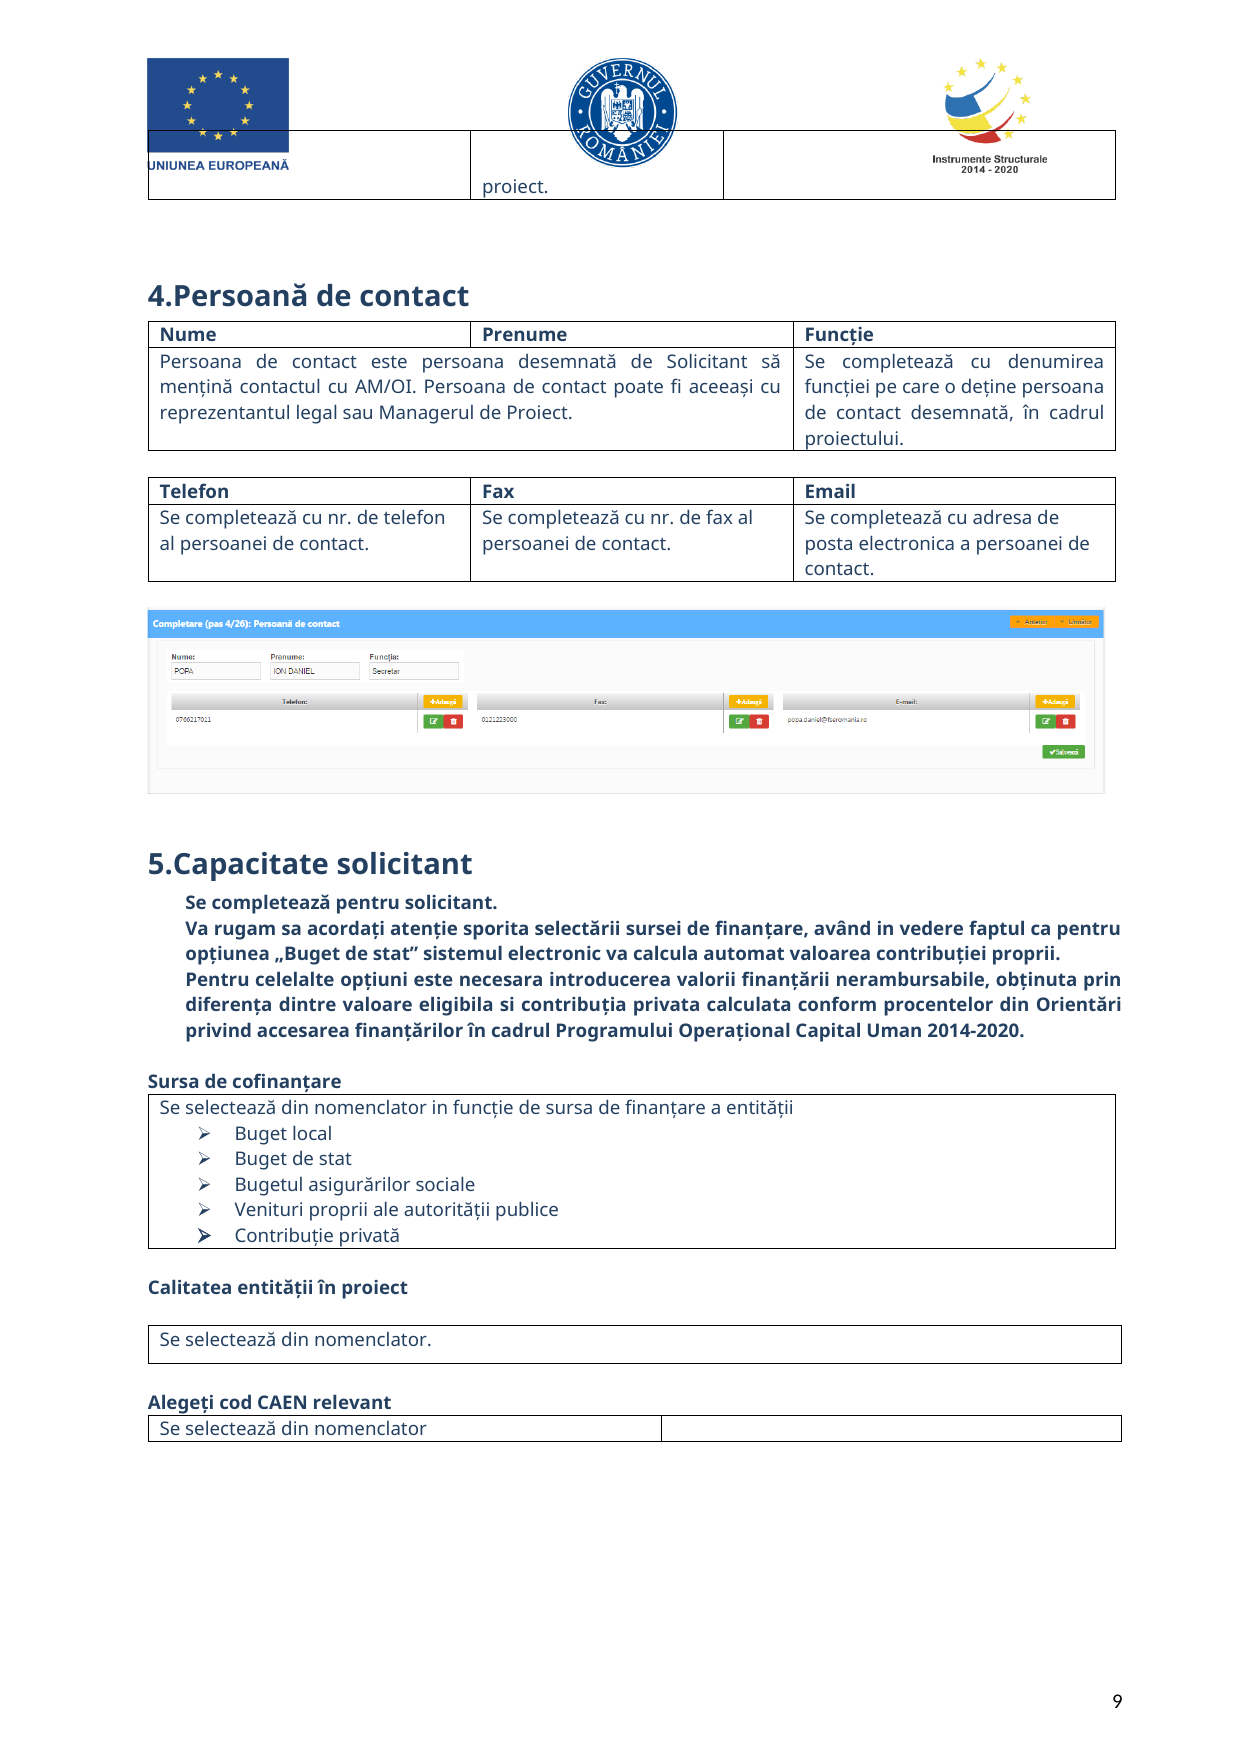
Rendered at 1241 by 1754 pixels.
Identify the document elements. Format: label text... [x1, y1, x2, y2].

table_cell Se completează cu nr. de telefon al persoanei de contact. [149, 505, 470, 581]
picture [566, 56, 678, 130]
picture [933, 58, 1047, 130]
list Pentru celelalte opțiuni este necesara introducerea valorii finanțării nerambursabile, obținuta prin diferența dintre valoare eligibila si contribuţia privata calculata conform procentelor din Orientări privind accesarea finanțărilor în cadrul Programului Operațional Capital Uman 2014-2020. [185, 966, 1122, 1042]
list Va rugam sa acordați atenție sporita selectării sursei de finanţare, având in vedere faptul ca pentru opțiunea „Buget de stat” sistemul electronic va calcula automat valoarea contribuției proprii. [185, 915, 1122, 966]
table_header [662, 1416, 1121, 1441]
table_header Funcție [794, 322, 1115, 347]
table_header Se selectează din nomenclator. [149, 1326, 1121, 1362]
text Calitatea entității în proiect [148, 1274, 1122, 1300]
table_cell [471, 131, 723, 198]
list Se completează pentru solicitant. [185, 889, 1122, 915]
table_cell Se completează cu nr. de fax al persoanei de contact. [471, 505, 793, 581]
table_header Se selectează din nomenclator in funcție de sursa de finanţare a entității Buget local Buget de stat Bugetul asigurărilor sociale Venituri proprii ale autorității publice Contribuție privată [149, 1095, 1115, 1248]
table_header Telefon [149, 478, 470, 503]
table_cell Persoana de contact este persoana desemnată de Solicitant să mențină contactul cu AM/OI. Persoana de contact poate fi aceeași cu reprezentantul legal sau Managerul de Proiect. [149, 348, 793, 450]
text Sursa de cofinanțare [148, 1068, 1122, 1093]
subtitle 4.Persoană de contact [148, 275, 1122, 315]
table_header Nume [149, 322, 470, 347]
picture [147, 58, 289, 130]
table_cell Se completează cu denumirea funcției pe care o deține persoana de contact desemnată, în cadrul proiectului. [794, 348, 1115, 450]
table_header Email [794, 478, 1115, 503]
subtitle 5.Capacitate solicitant [148, 844, 1122, 883]
table_header Se selectează din nomenclator [149, 1416, 661, 1441]
table_header Fax [471, 478, 793, 503]
picture [147, 607, 1106, 794]
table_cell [149, 131, 470, 198]
text Alegeți cod CAEN relevant [148, 1389, 1122, 1414]
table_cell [724, 131, 1115, 198]
table_cell Se completează cu adresa de posta electronica a persoanei de contact. [794, 505, 1115, 581]
table_header Prenume [471, 322, 793, 347]
